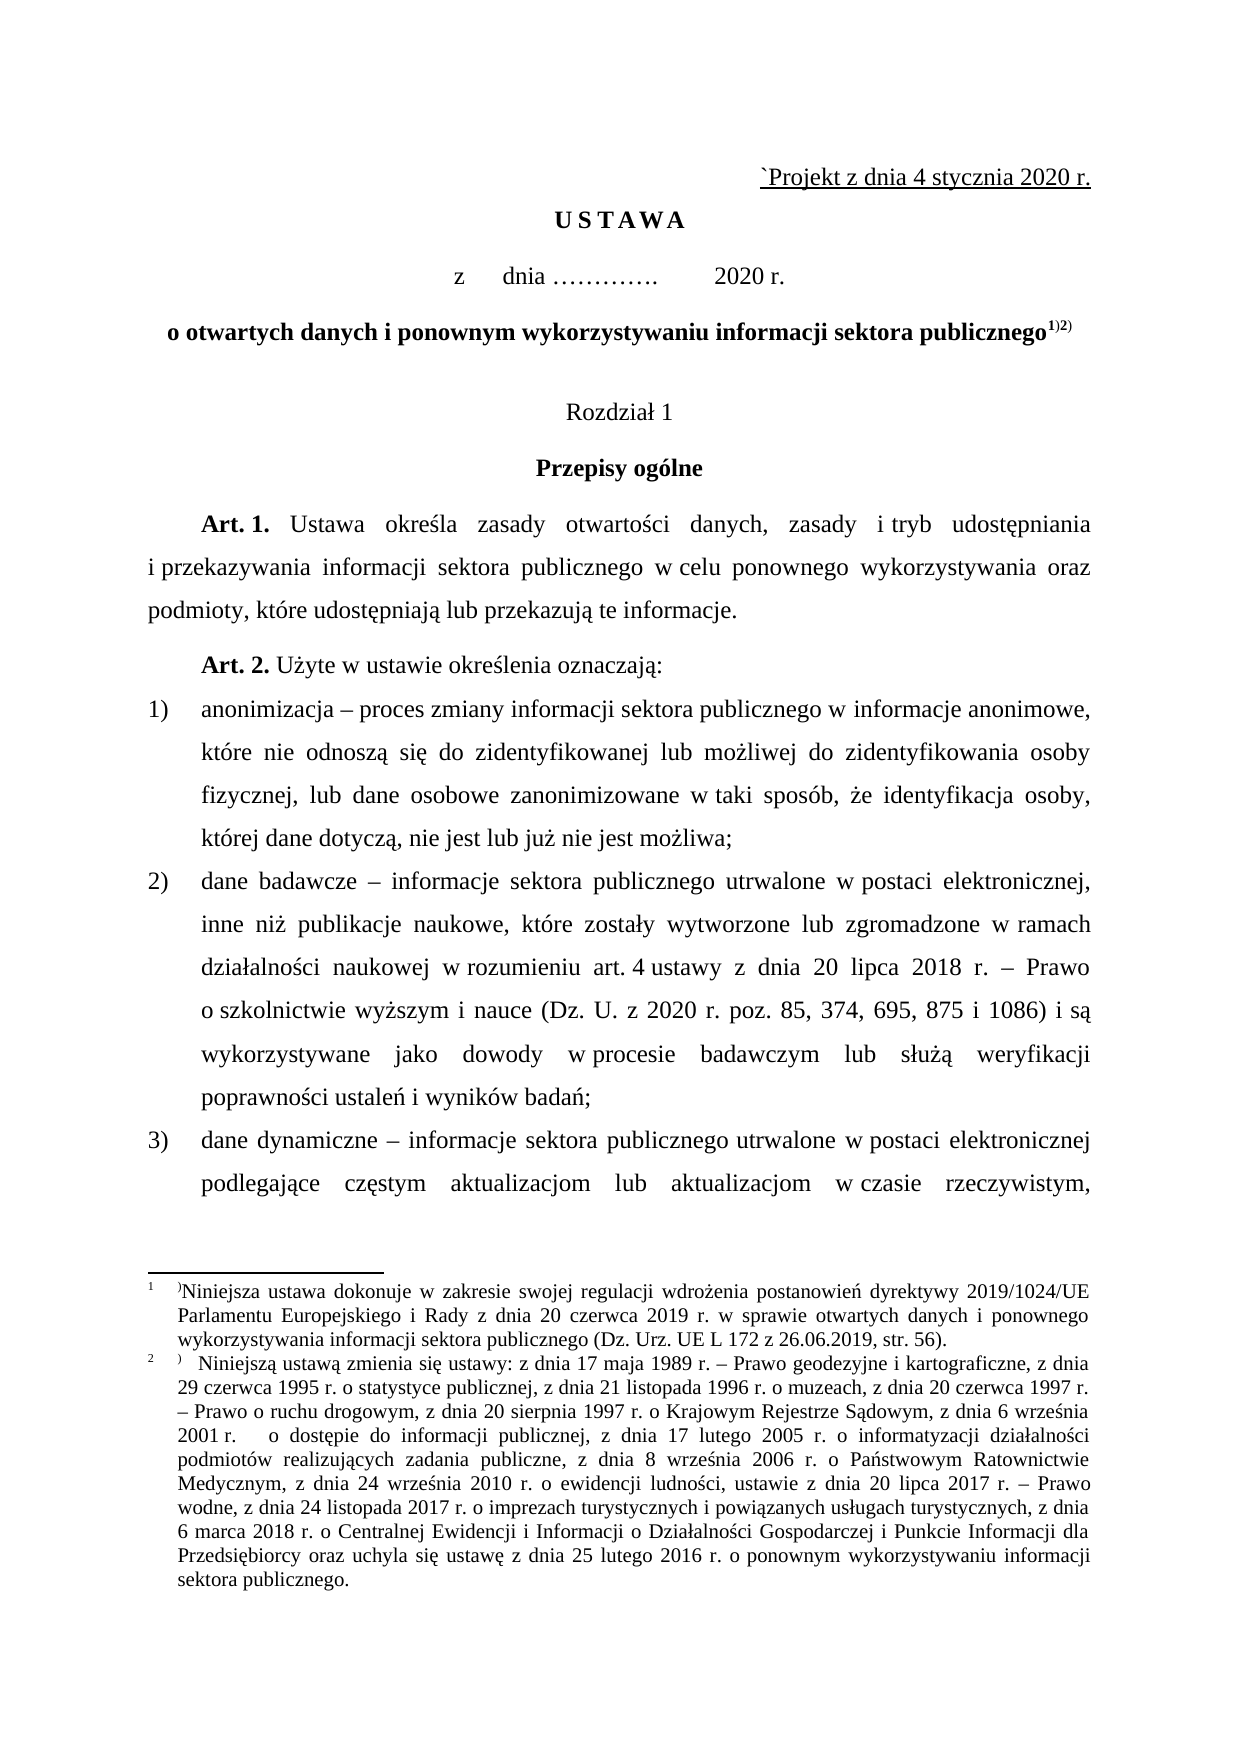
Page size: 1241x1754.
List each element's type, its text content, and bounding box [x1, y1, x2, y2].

text 3) dane dynamiczne – informacje sektora publicznego utrwalone w postaci elektronicznej podlegające częstym aktualizacjom lub aktualizacjom w czasie rzeczywistym, w szczególności ze względu na ich zmienność lub szybką dezaktualizację; za dane dynamiczne w szczególności uznaje się dane wygenerowane przez czujniki; [148, 1125, 1091, 1197]
text Ustawa [148, 206, 1091, 234]
text 1) anonimizacja – proces zmiany informacji sektora publicznego w informacje anonimowe, które nie odnoszą się do zidentyfikowanej lub możliwej do zidentyfikowania osoby fizycznej, lub dane osobowe zanonimizowane w taki sposób, że identyfikacja osoby, której dane dotyczą, nie jest lub już nie jest możliwa; [148, 694, 1091, 852]
text Art. 2. Użyte w ustawie określenia oznaczają: [148, 651, 1091, 679]
text Rozdział 1 [148, 397, 1091, 426]
text Przepisy ogólne [148, 453, 1091, 482]
text Art. 1. Ustawa określa zasady otwartości danych, zasady i tryb udostępniania i przekazywania informacji sektora publicznego w celu ponownego wykorzystywania oraz podmioty, które udostępniają lub przekazują te informacje. [148, 509, 1091, 624]
text `Projekt z dnia 4 stycznia 2020 r. [148, 162, 1091, 191]
text z dnia …………. 2020 r. [148, 261, 1091, 290]
text o otwartych danych i ponownym wykorzystywaniu informacji sektora publicznego)) [148, 317, 1091, 346]
text 2) dane badawcze – informacje sektora publicznego utrwalone w postaci elektronicznej, inne niż publikacje naukowe, które zostały wytworzone lub zgromadzone w ramach działalności naukowej w rozumieniu art. 4 ustawy z dnia 20 lipca 2018 r. – Prawo o szkolnictwie wyższym i nauce (Dz. U. z 2020 r. poz. 85, 374, 695, 875 i 1086) i są wykorzystywane jako dowody w procesie badawczym lub służą weryfikacji poprawności ustaleń i wyników badań; [148, 866, 1091, 1111]
